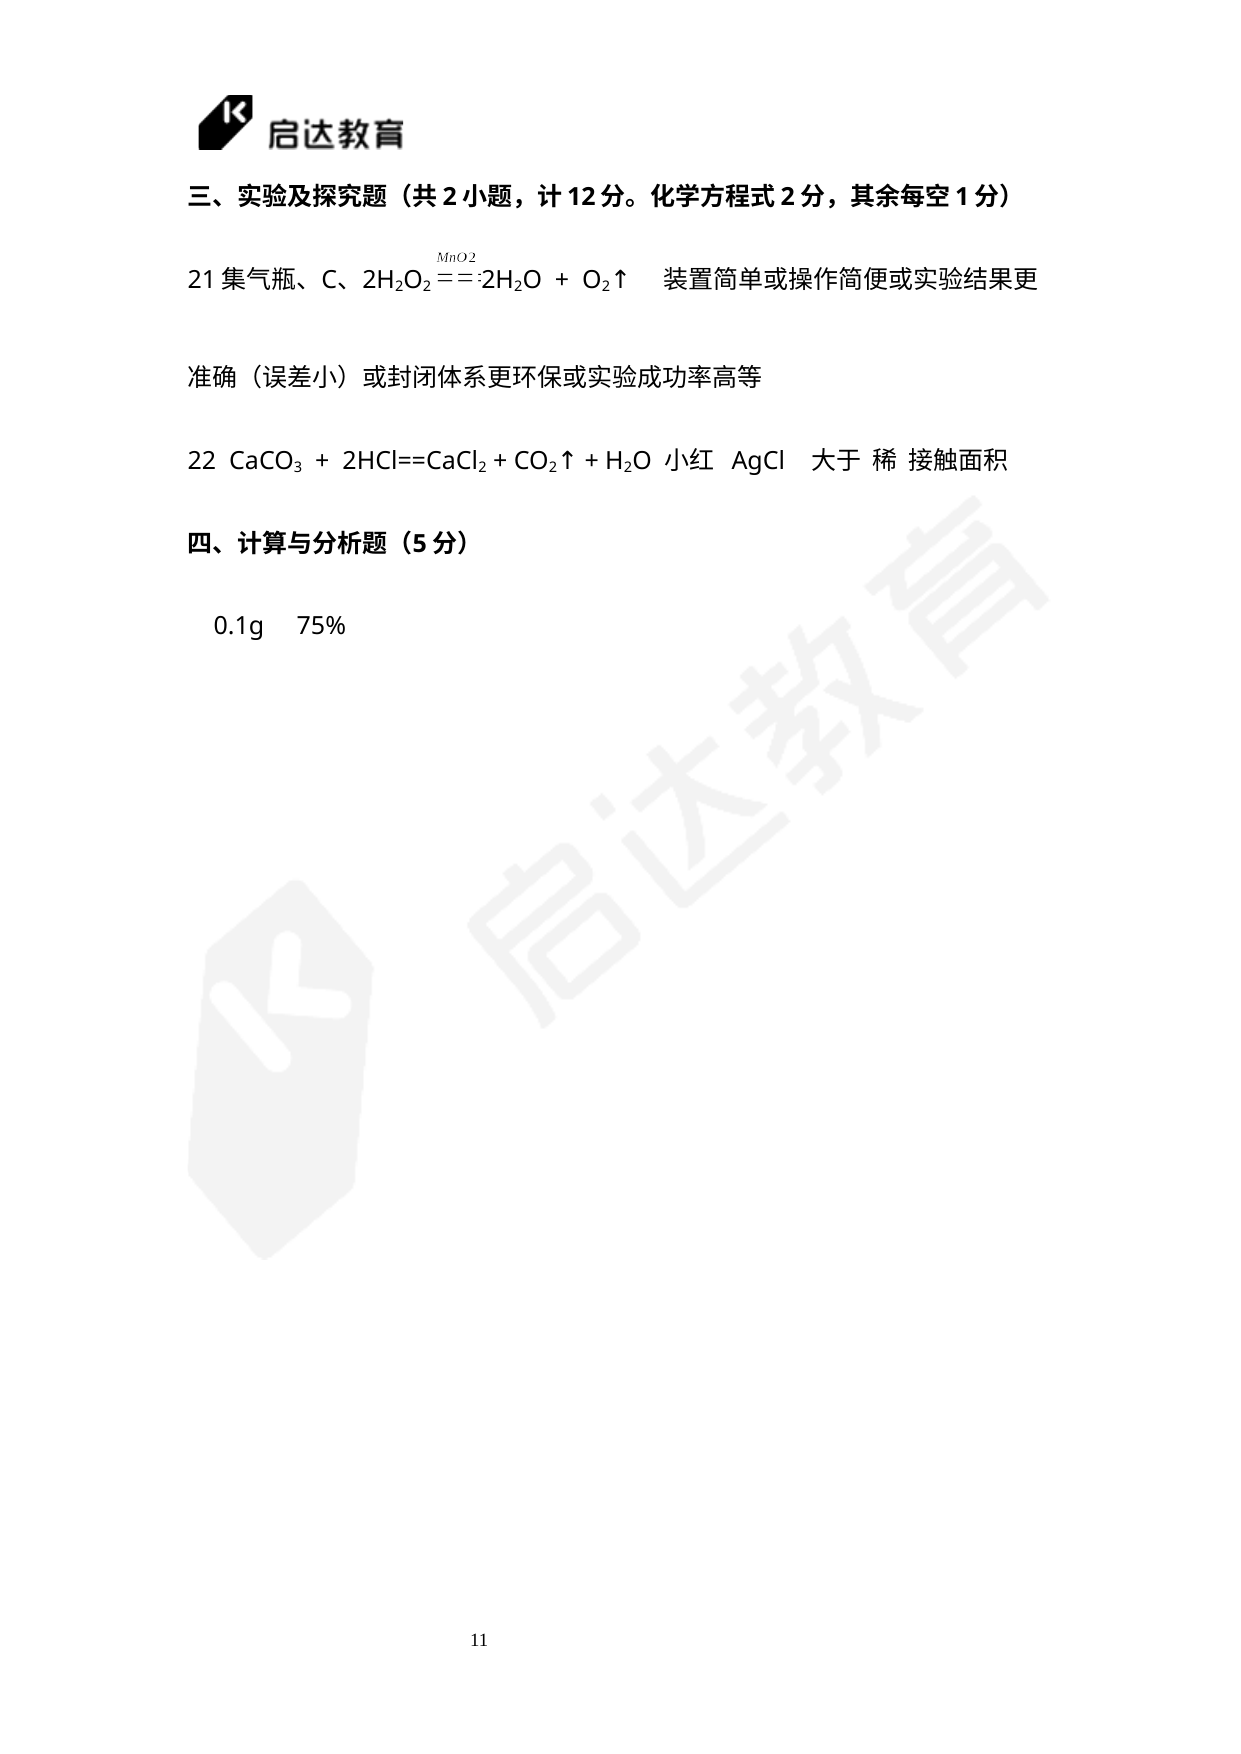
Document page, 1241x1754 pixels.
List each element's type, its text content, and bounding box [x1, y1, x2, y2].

text 三、实验及探究题（共2小题，计12分。化学方程式2分，其余每空1分） [187, 162, 1053, 227]
picture [198, 95, 404, 150]
text 四、计算与分析题（5分） [187, 509, 1053, 574]
text 0.1g 75% [187, 592, 1053, 657]
text 22 CaCO3 + 2HCl==CaCl2 + CO2↑ + H2O 小红 AgCl 大于 稀 接触面积 [187, 426, 1053, 491]
text 21集气瓶、C、2H2O22H2O + O2↑ 装置简单或操作简便或实验结果更准确（误差小）或封闭体系更环保或实验成功率高等 [187, 245, 1053, 408]
